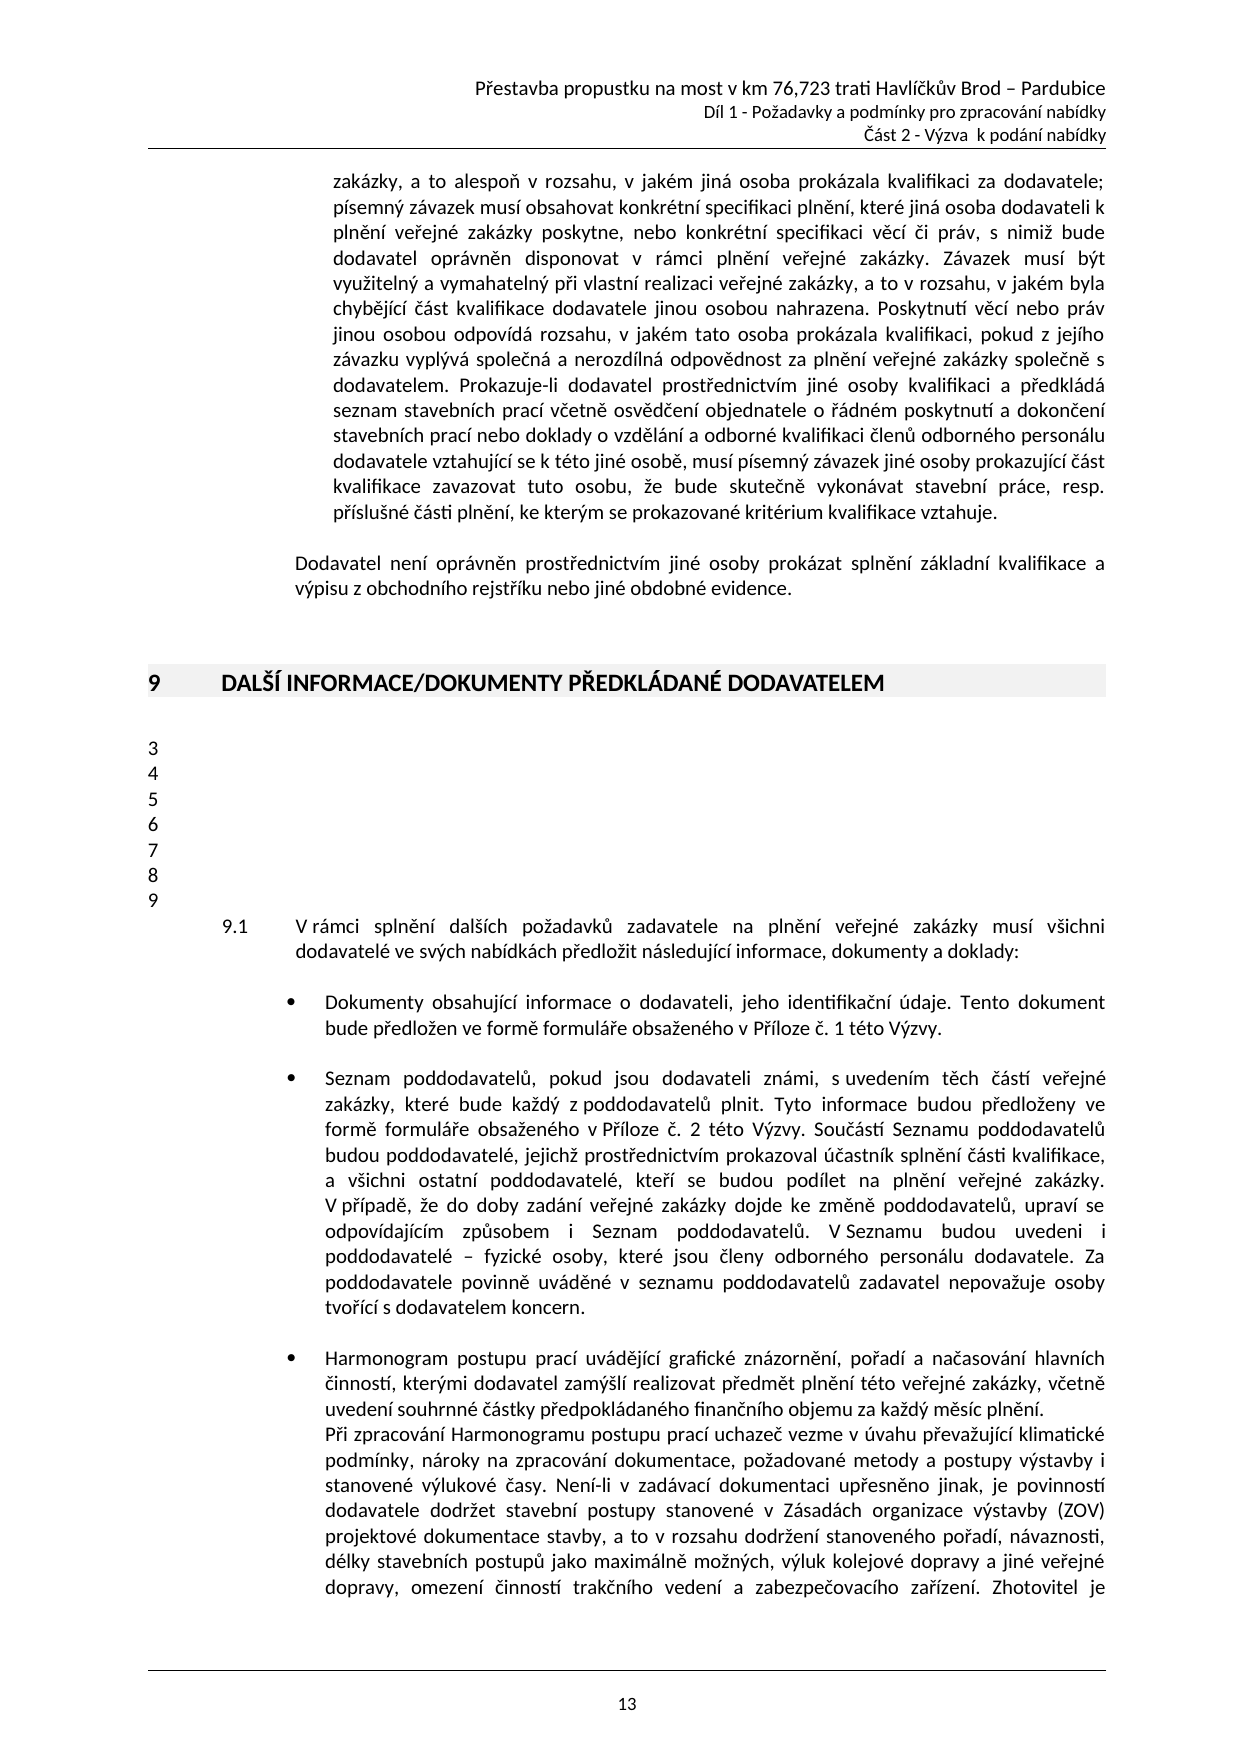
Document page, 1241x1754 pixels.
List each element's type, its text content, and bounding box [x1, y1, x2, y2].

list V rámci splnění dalších požadavků zadavatele na plnění veřejné zakázky musí všichni dodavatelé ve svých nabídkách předložit následující informace, dokumenty a doklady: [222, 913, 1106, 964]
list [295, 168, 1106, 524]
list Harmonogram postupu prací uvádějící grafické znázornění, pořadí a načasování hlavních činností, kterými dodavatel zamýšlí realizovat předmět plnění této veřejné zakázky, včetně uvedení souhrnné částky předpokládaného finančního objemu za každý měsíc plnění. [288, 1345, 1106, 1421]
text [325, 1421, 1106, 1599]
list Dokumenty obsahující informace o dodavateli, jeho identifikační údaje. Tento dokument bude předložen ve formě formuláře obsaženého v Příloze č. 1 této Výzvy. [287, 989, 1106, 1040]
list Seznam poddodavatelů, pokud jsou dodavateli známi, s uvedením těch částí veřejné zakázky, které bude každý z poddodavatelů plnit. Tyto informace budou předloženy ve formě formuláře obsaženého v Příloze č. 2 této Výzvy. Součástí Seznamu poddodavatelů budou poddodavatelé, jejichž prostřednictvím prokazoval účastník splnění části kvalifikace, a všichni ostatní poddodavatelé, kteří se budou podílet na plnění veřejné zakázky. V případě, že do doby zadání veřejné zakázky dojde ke změně poddodavatelů, upraví se odpovídajícím způsobem i Seznam poddodavatelů. V Seznamu budou uvedeni i poddodavatelé – fyzické osoby, které jsou členy odborného personálu dodavatele. Za poddodavatele povinně uváděné v seznamu poddodavatelů zadavatel nepovažuje osoby tvořící s dodavatelem koncern. [288, 1066, 1106, 1320]
text Dodavatel není oprávněn prostřednictvím jiné osoby prokázat splnění základní kvalifikace a výpisu z obchodního rejstříku nebo jiné obdobné evidence. [295, 550, 1106, 601]
subtitle DALŠÍ INFORMACE/DOKUMENTY PŘEDKLÁDANÉ DODAVATELEM [148, 664, 1106, 697]
